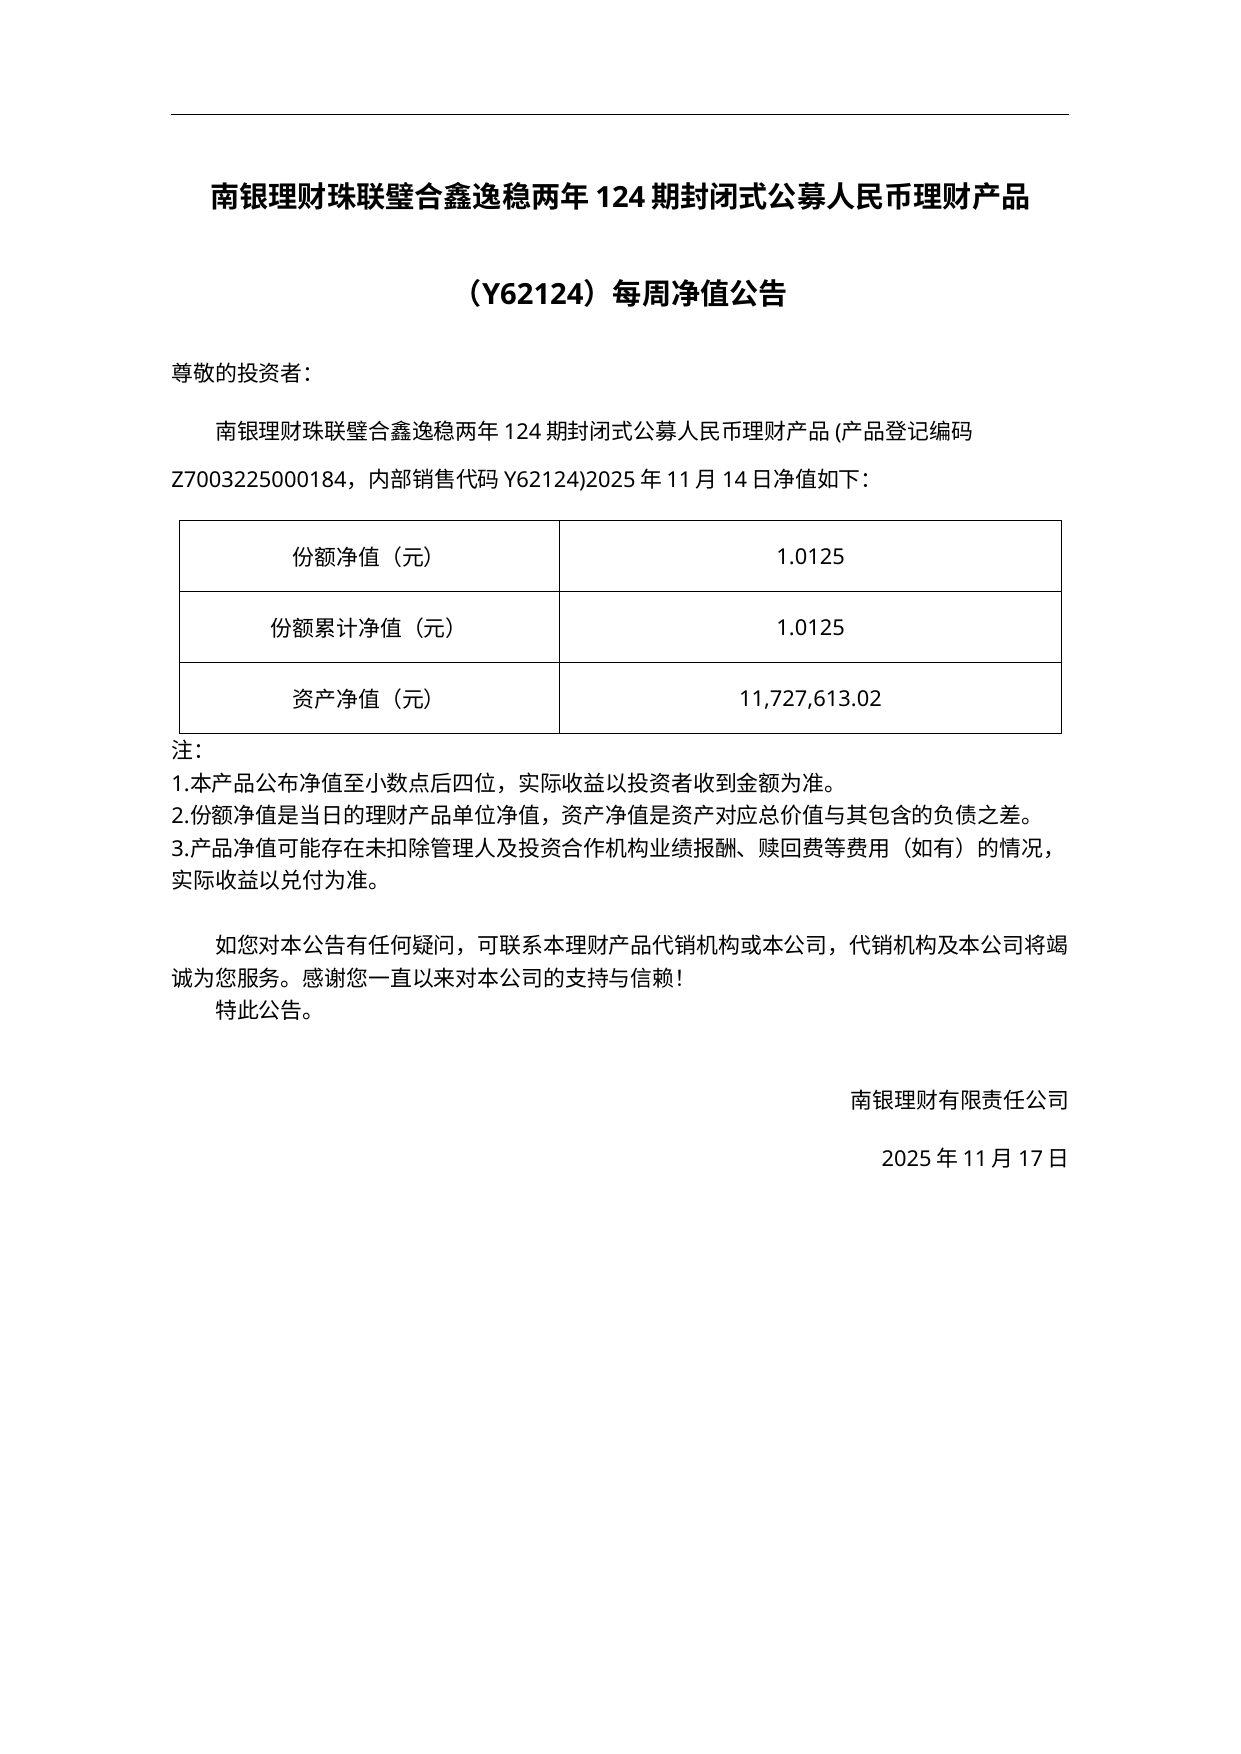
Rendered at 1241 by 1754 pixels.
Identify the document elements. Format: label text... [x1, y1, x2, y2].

text 2.份额净值是当日的理财产品单位净值，资产净值是资产对应总价值与其包含的负债之差。 [171, 798, 1069, 830]
text 如您对本公告有任何疑问，可联系本理财产品代销机构或本公司，代销机构及本公司将竭诚为您服务。感谢您一直以来对本公司的支持与信赖！ [171, 928, 1069, 993]
text 南银理财珠联璧合鑫逸稳两年124期封闭式公募人民币理财产品 (产品登记编码Z7003225000184，内部销售代码Y62124)2025年11月14日净值如下： [171, 413, 1069, 494]
text 尊敬的投资者： [171, 355, 1069, 388]
text 2025年11月17日 [171, 1140, 1069, 1173]
text 注： [171, 733, 1069, 765]
text 南银理财有限责任公司 [171, 1082, 1069, 1115]
table_header 1.0125 [560, 521, 1061, 591]
table_cell 资产净值（元） [180, 663, 559, 733]
text 3.产品净值可能存在未扣除管理人及投资合作机构业绩报酬、赎回费等费用（如有）的情况，实际收益以兑付为准。 [171, 830, 1069, 895]
table_cell 份额累计净值（元） [180, 592, 559, 662]
table_cell 11,727,613.02 [560, 663, 1061, 733]
text 特此公告。 [171, 993, 1069, 1025]
table_cell 1.0125 [560, 592, 1061, 662]
text 1.本产品公布净值至小数点后四位，实际收益以投资者收到金额为准。 [171, 765, 1069, 798]
text 南银理财珠联璧合鑫逸稳两年124期封闭式公募人民币理财产品（Y62124）每周净值公告 [171, 162, 1069, 324]
table_header 份额净值（元） [180, 521, 559, 591]
